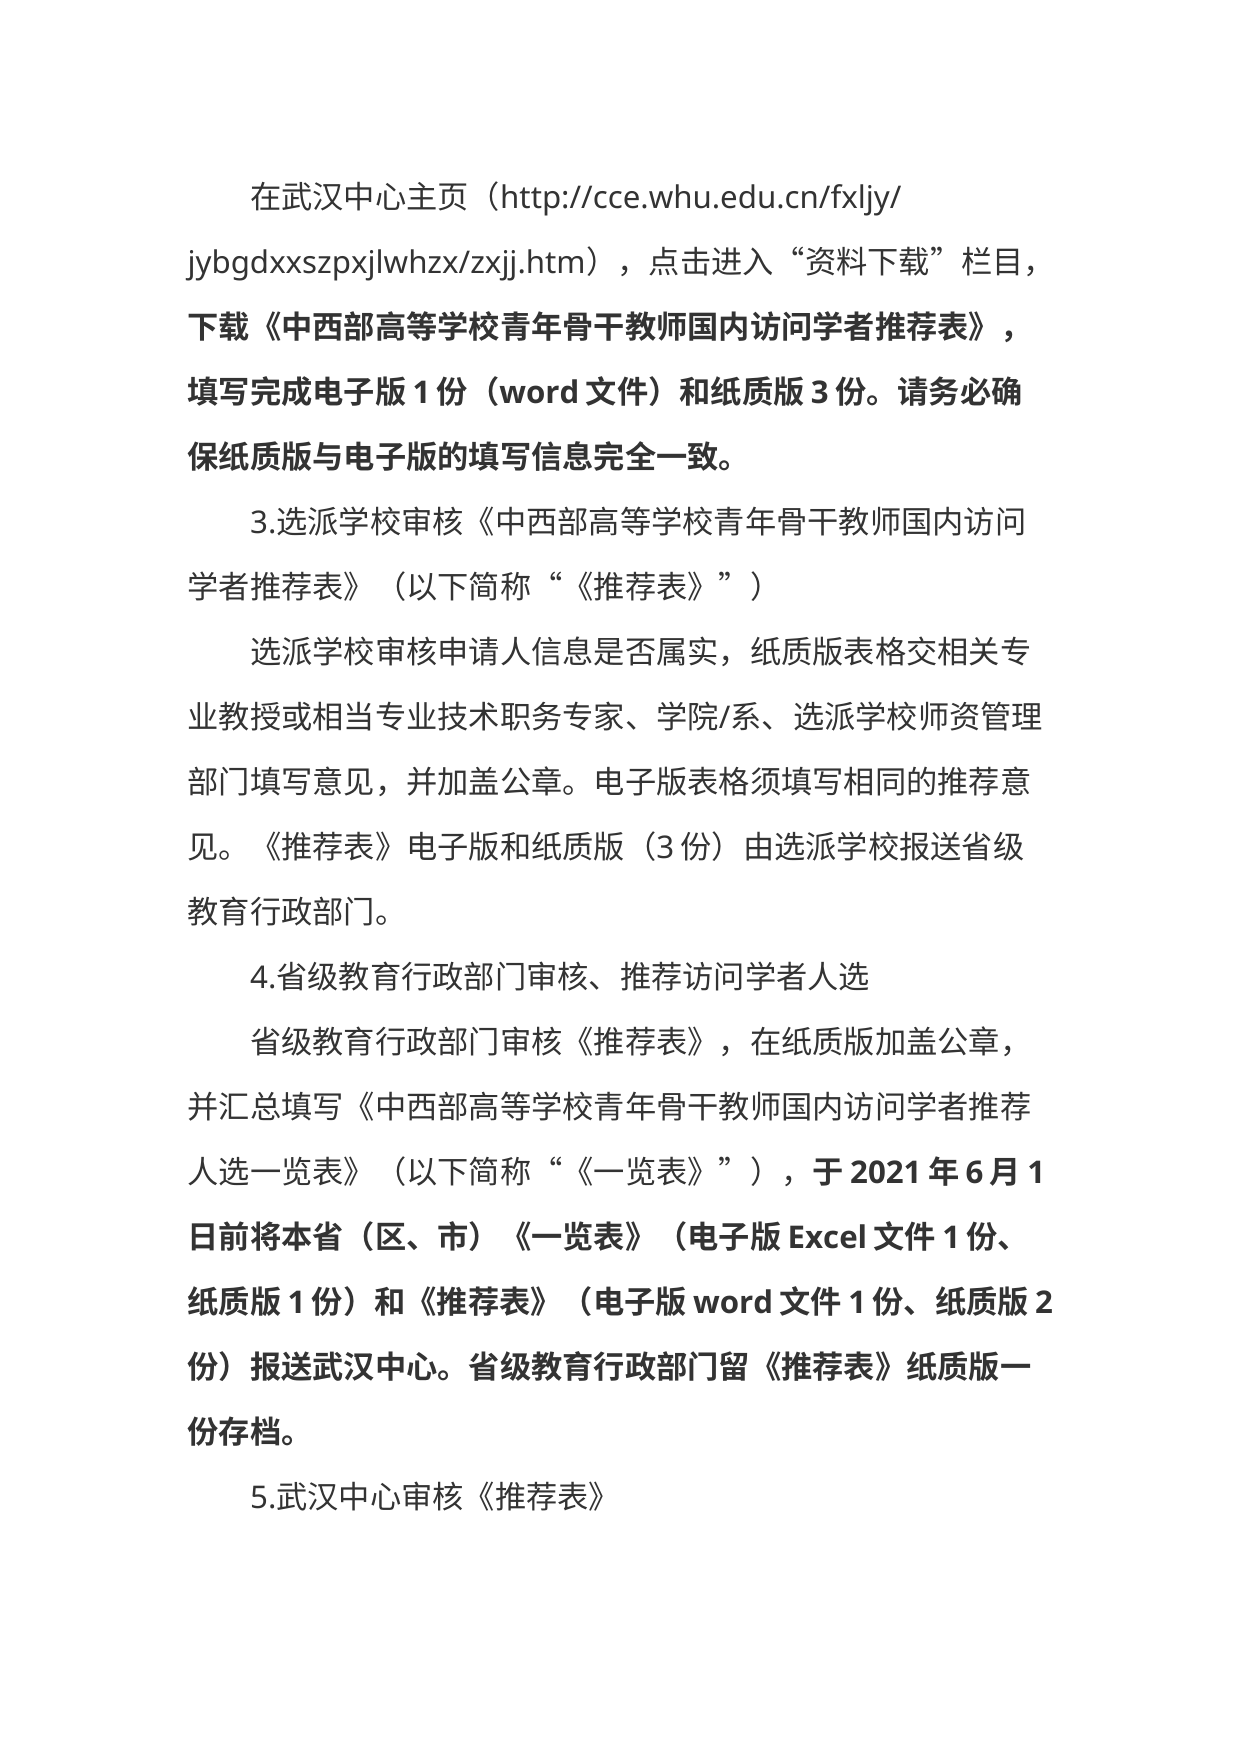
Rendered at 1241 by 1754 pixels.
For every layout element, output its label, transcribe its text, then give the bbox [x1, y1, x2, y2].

text 3.选派学校审核《中西部高等学校青年骨干教师国内访问学者推荐表》（以下简称“《推荐表》”） [187, 487, 1053, 617]
text 5.武汉中心审核《推荐表》 [187, 1462, 1053, 1527]
text 4.省级教育行政部门审核、推荐访问学者人选 [187, 942, 1053, 1007]
text 选派学校审核申请人信息是否属实，纸质版表格交相关专业教授或相当专业技术职务专家、学院/系、选派学校师资管理部门填写意见，并加盖公章。电子版表格须填写相同的推荐意见。《推荐表》电子版和纸质版（3份）由选派学校报送省级教育行政部门。 [187, 617, 1053, 942]
text 省级教育行政部门审核《推荐表》，在纸质版加盖公章，并汇总填写《中西部高等学校青年骨干教师国内访问学者推荐人选一览表》（以下简称“《一览表》”），于2021年6月1日前将本省（区、市）《一览表》（电子版Excel文件1份、纸质版1份）和《推荐表》（电子版word文件1份、纸质版2份）报送武汉中心。省级教育行政部门留《推荐表》纸质版一份存档。 [187, 1007, 1053, 1462]
text 在武汉中心主页（http://cce.whu.edu.cn/fxljy/jybgdxxszpxjlwhzx/zxjj.htm），点击进入“资料下载”栏目，下载《中西部高等学校青年骨干教师国内访问学者推荐表》，填写完成电子版1份（word文件）和纸质版3份。请务必确保纸质版与电子版的填写信息完全一致。 [187, 162, 1053, 487]
